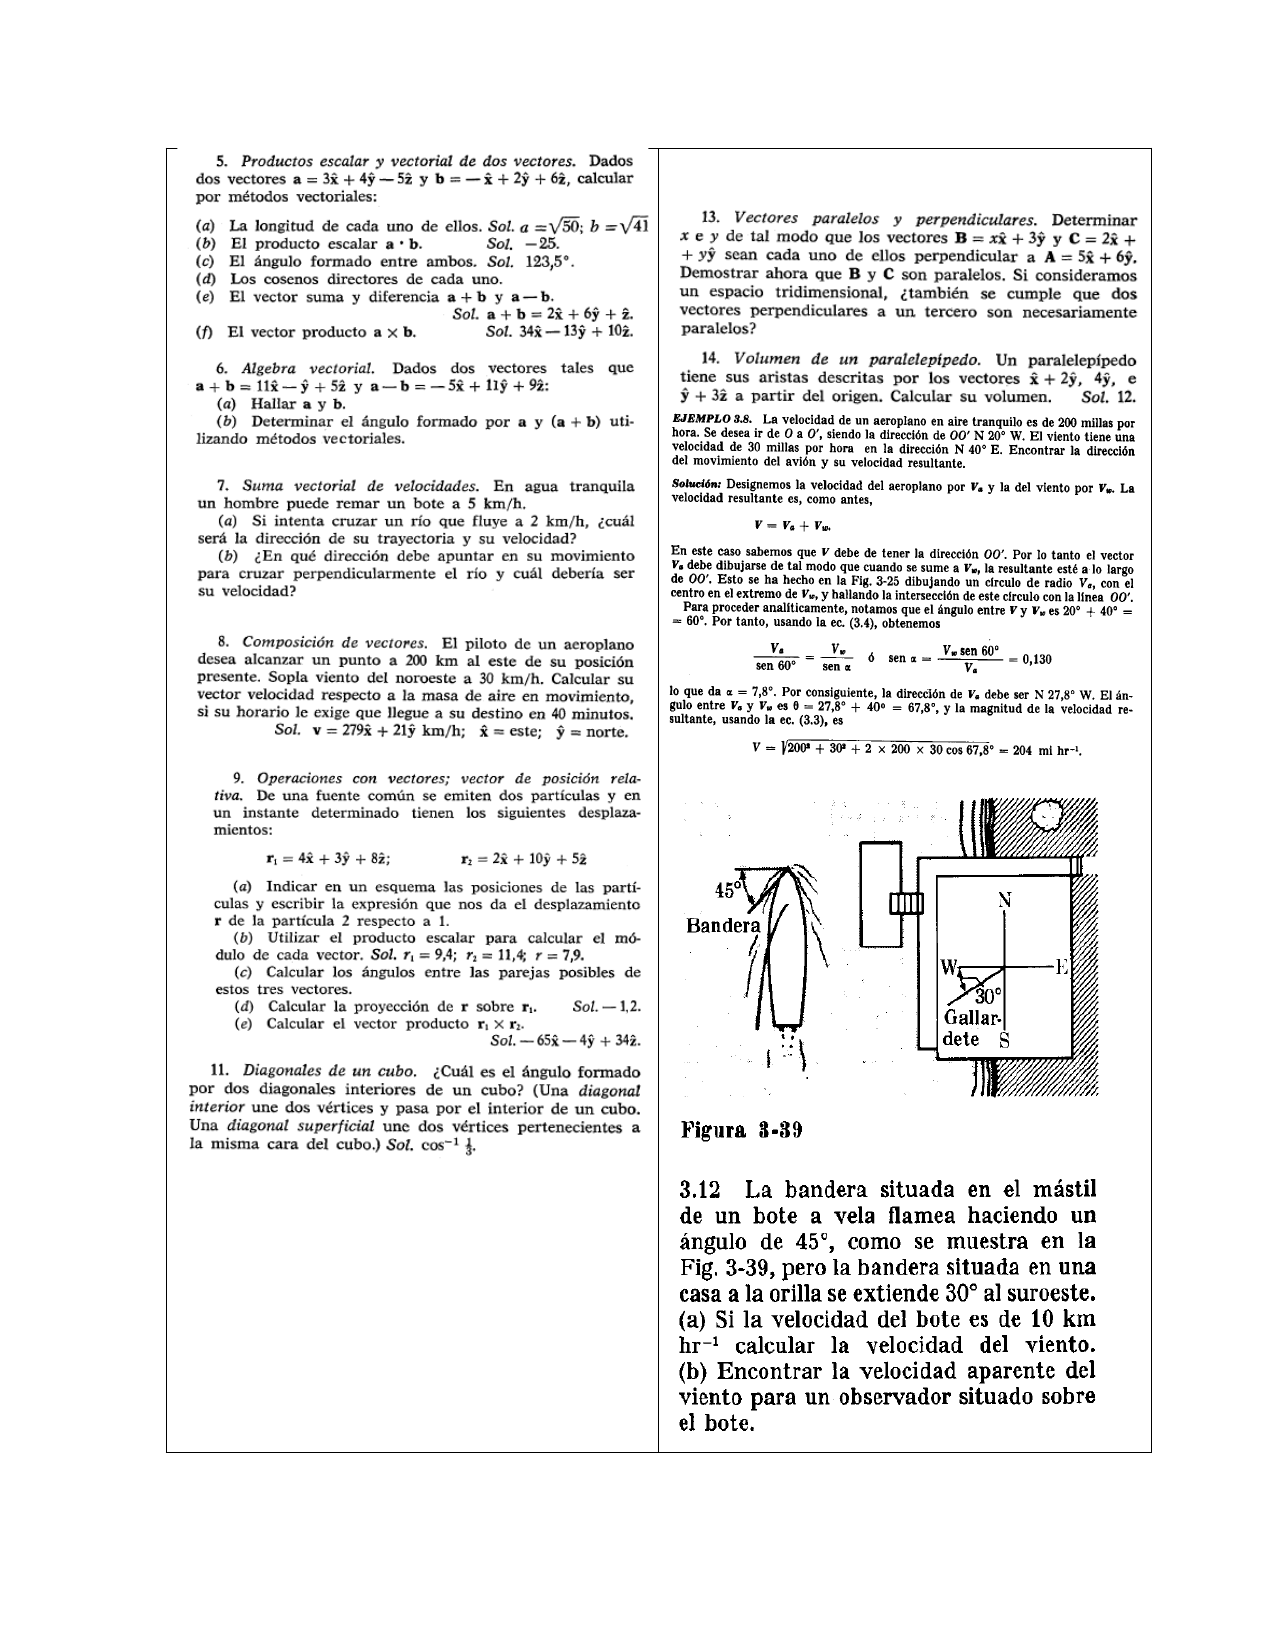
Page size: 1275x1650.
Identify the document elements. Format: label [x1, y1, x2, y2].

table_header [167, 149, 658, 1452]
table_header [659, 149, 1151, 1452]
